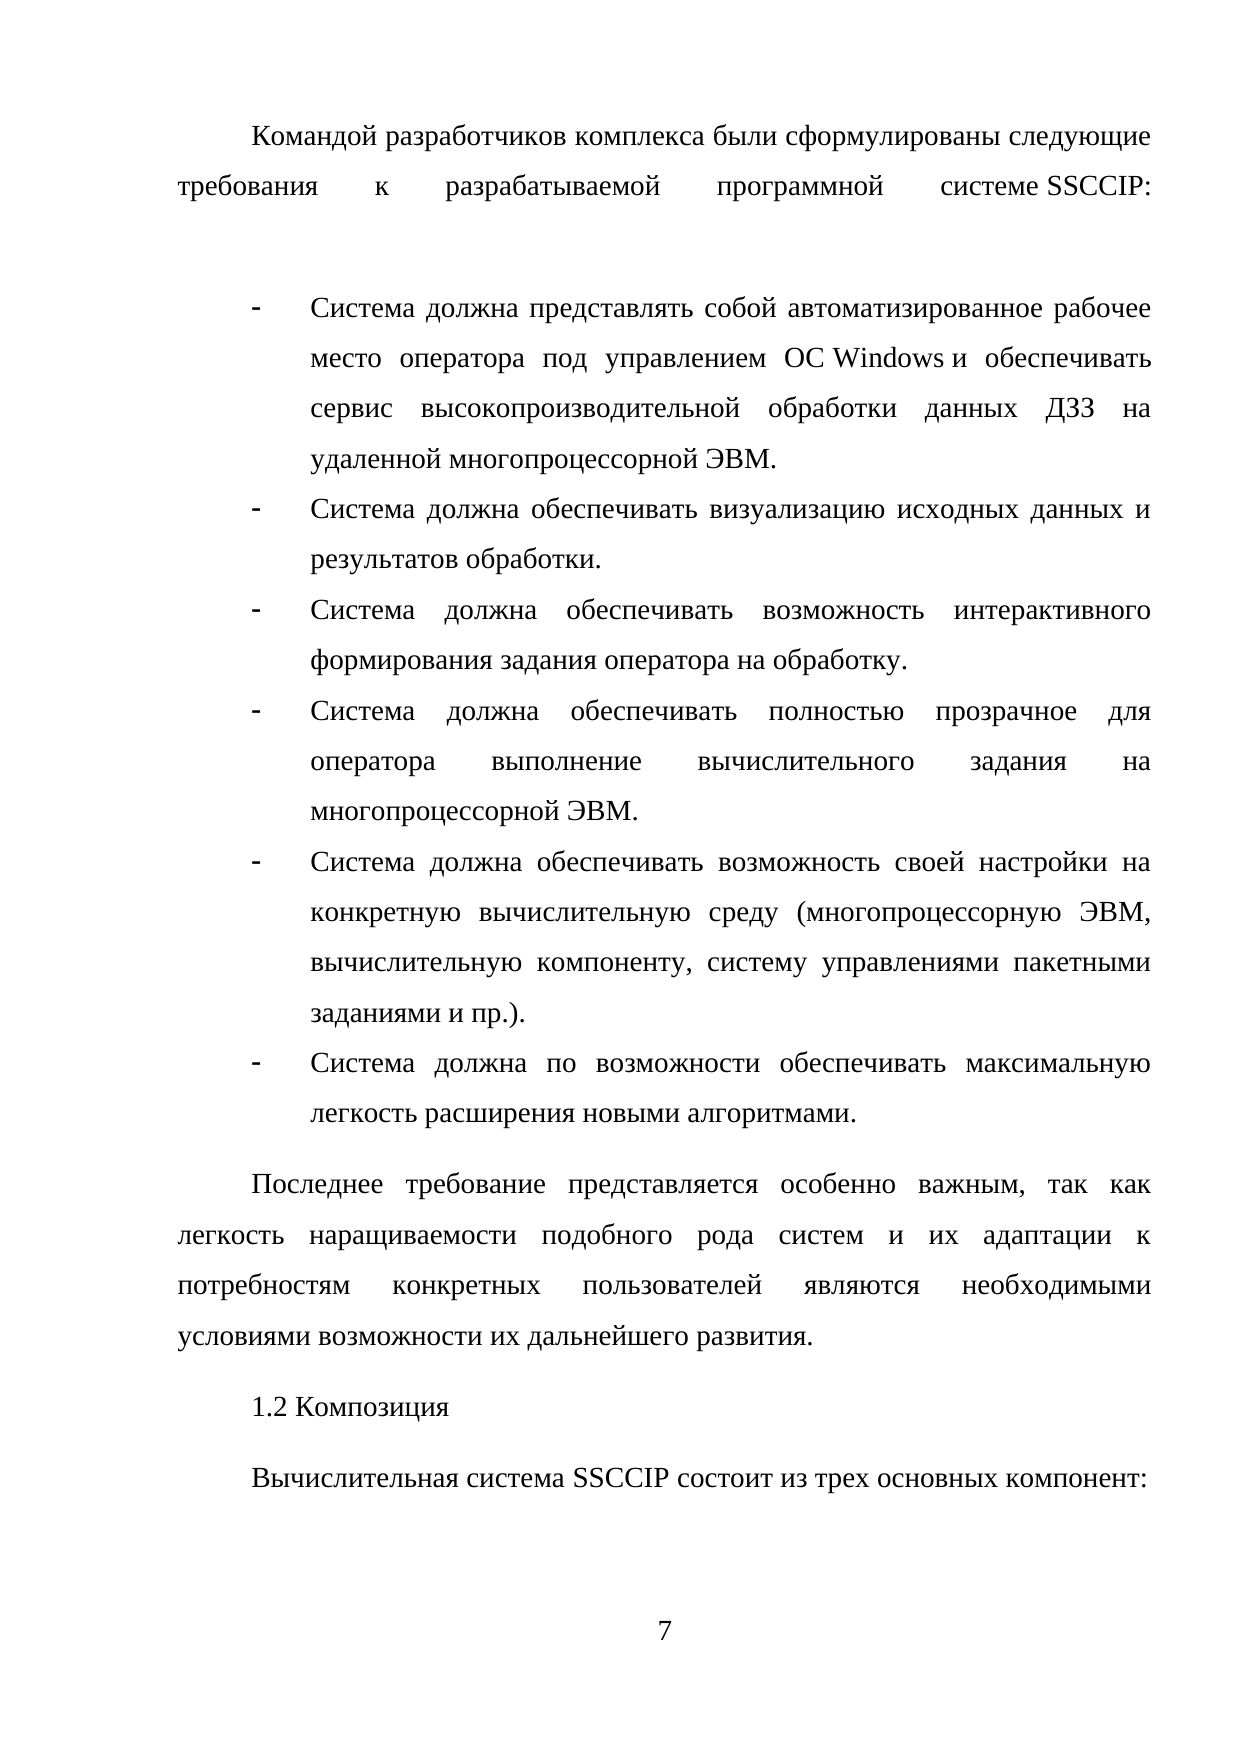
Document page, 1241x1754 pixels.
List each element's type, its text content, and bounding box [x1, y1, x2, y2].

list Система должна представлять собой автоматизированное рабочее место оператора под управлением ОС Windows и обеспечивать сервис высокопроизводительной обработки данных ДЗЗ на удаленной многопроцессорной ЭВМ. [251, 290, 1152, 474]
list Система должна обеспечивать полностью прозрачное для оператора выполнение вычислительного задания на многопроцессорной ЭВМ. [251, 693, 1152, 827]
list Система должна обеспечивать возможность интерактивного формирования задания оператора на обработку. [251, 592, 1152, 676]
text 1.2 Композиция [177, 1389, 1152, 1422]
text Последнее требование представляется особенно важным, так как легкость наращиваемости подобного рода систем и их адаптации к потребностям конкретных пользователей являются необходимыми условиями возможности их дальнейшего развития. [177, 1167, 1152, 1351]
list Система должна обеспечивать визуализацию исходных данных и результатов обработки. [251, 491, 1152, 575]
list Система должна по возможности обеспечивать максимальную легкость расширения новыми алгоритмами. [251, 1045, 1152, 1129]
list Система должна обеспечивать возможность своей настройки на конкретную вычислительную среду (многопроцессорную ЭВМ, вычислительную компоненту, систему управлениями пакетными заданиями и пр.). [251, 844, 1152, 1028]
text Командой разработчиков комплекса были сформулированы следующие требования к разрабатываемой программной системе SSCCIP: [177, 118, 1152, 252]
text Вычислительная система SSCCIP состоит из трех основных компонент: [177, 1460, 1152, 1493]
